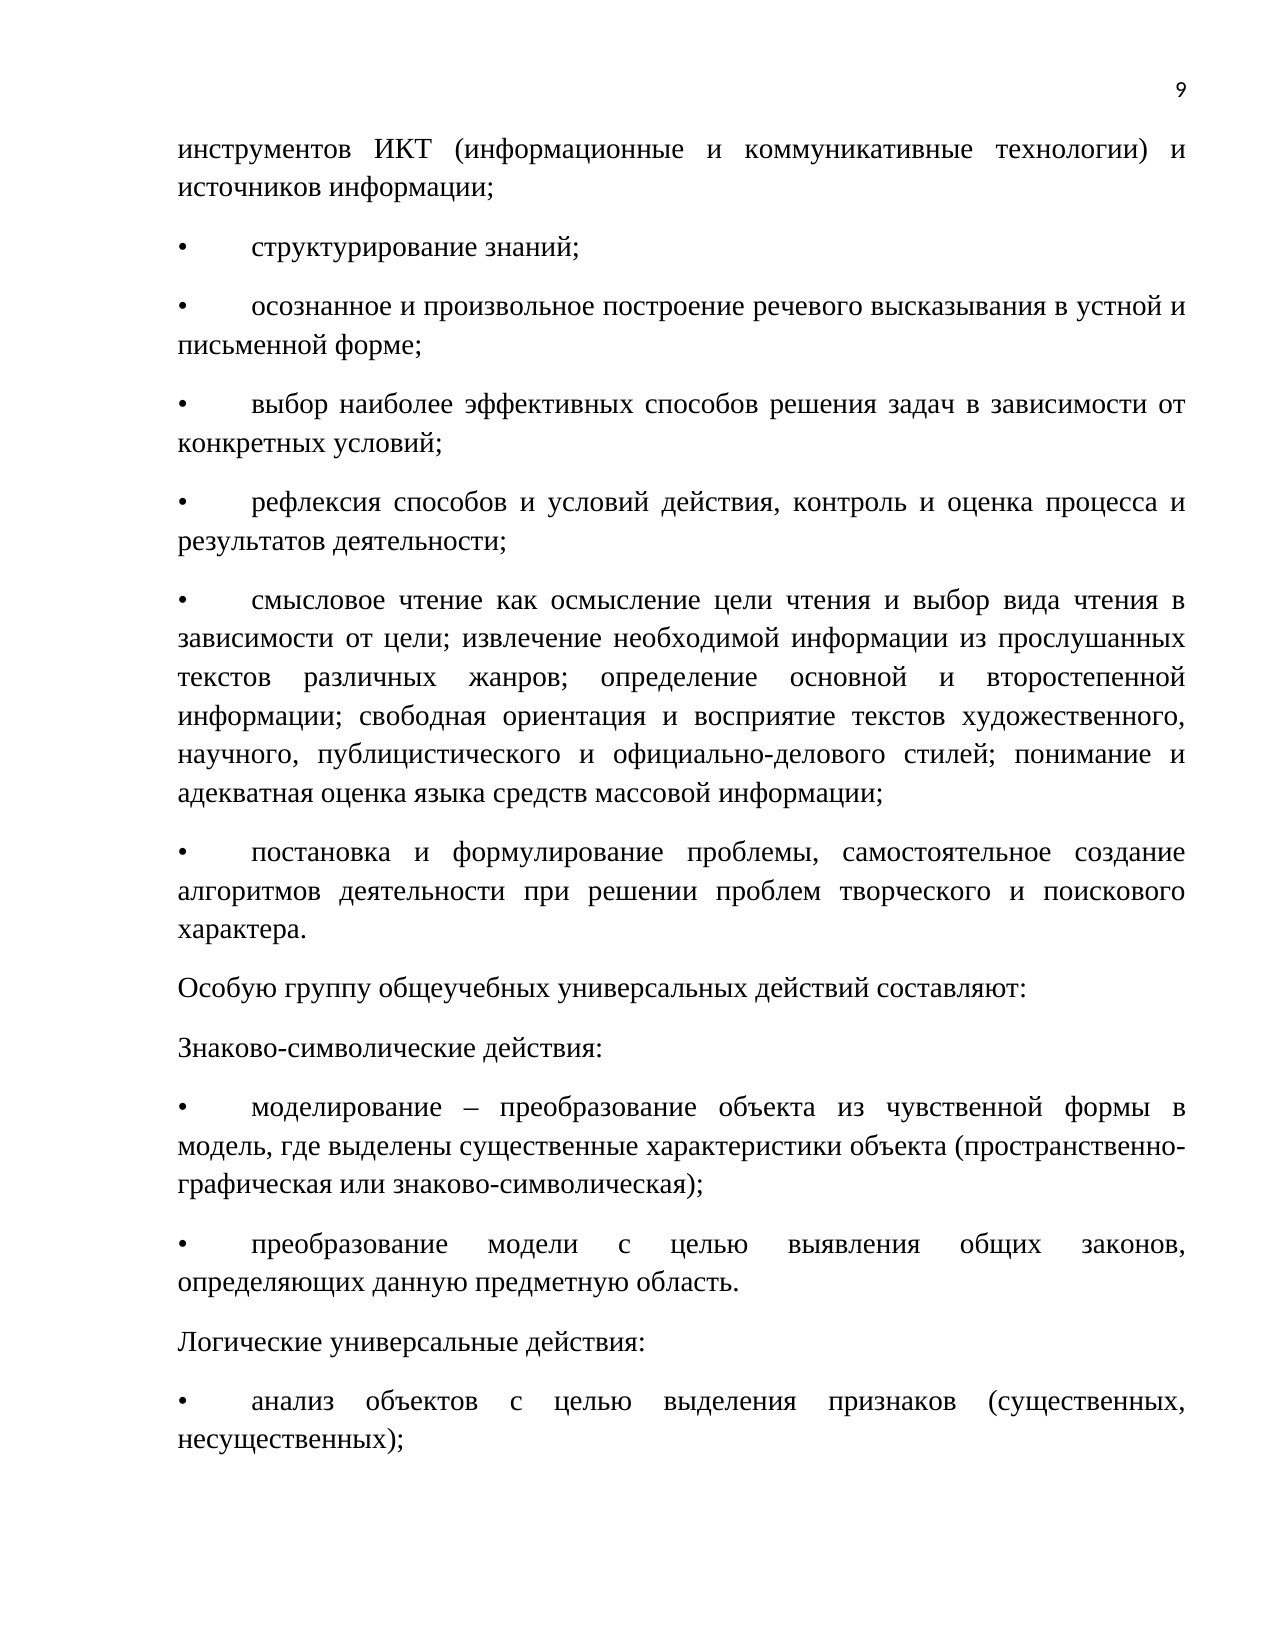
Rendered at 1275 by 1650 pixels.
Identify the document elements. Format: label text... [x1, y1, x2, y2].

text Логические универсальные действия: [177, 1324, 1186, 1357]
text • смысловое чтение как осмысление цели чтения и выбор вида чтения в зависимости от цели; извлечение необходимой информации из прослушанных текстов различных жанров; определение основной и второстепенной информации; свободная ориентация и восприятие текстов художественного, научного, публицистического и официально-делового стилей; понимание и адекватная оценка языка средств массовой информации; [177, 582, 1186, 808]
text • осознанное и произвольное построение речевого высказывания в устной и письменной форме; [177, 288, 1186, 360]
text • анализ объектов с целью выделения признаков (существенных, несущественных); [177, 1383, 1186, 1455]
text Знаково-символические действия: [177, 1030, 1186, 1063]
text • моделирование – преобразование объекта из чувственной формы в модель, где выделены существенные характеристики объекта (пространственно-графическая или знаково-символическая); [177, 1089, 1186, 1200]
text • выбор наиболее эффективных способов решения задач в зависимости от конкретных условий; [177, 386, 1186, 458]
text • структурирование знаний; [177, 229, 1186, 262]
text • преобразование модели с целью выявления общих законов, определяющих данную предметную область. [177, 1226, 1186, 1298]
text • постановка и формулирование проблемы, самостоятельное создание алгоритмов деятельности при решении проблем творческого и поискового характера. [177, 834, 1186, 945]
text • рефлексия способов и условий действия, контроль и оценка процесса и результатов деятельности; [177, 484, 1186, 556]
text Особую группу общеучебных универсальных действий составляют: [177, 971, 1186, 1004]
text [177, 131, 1186, 203]
